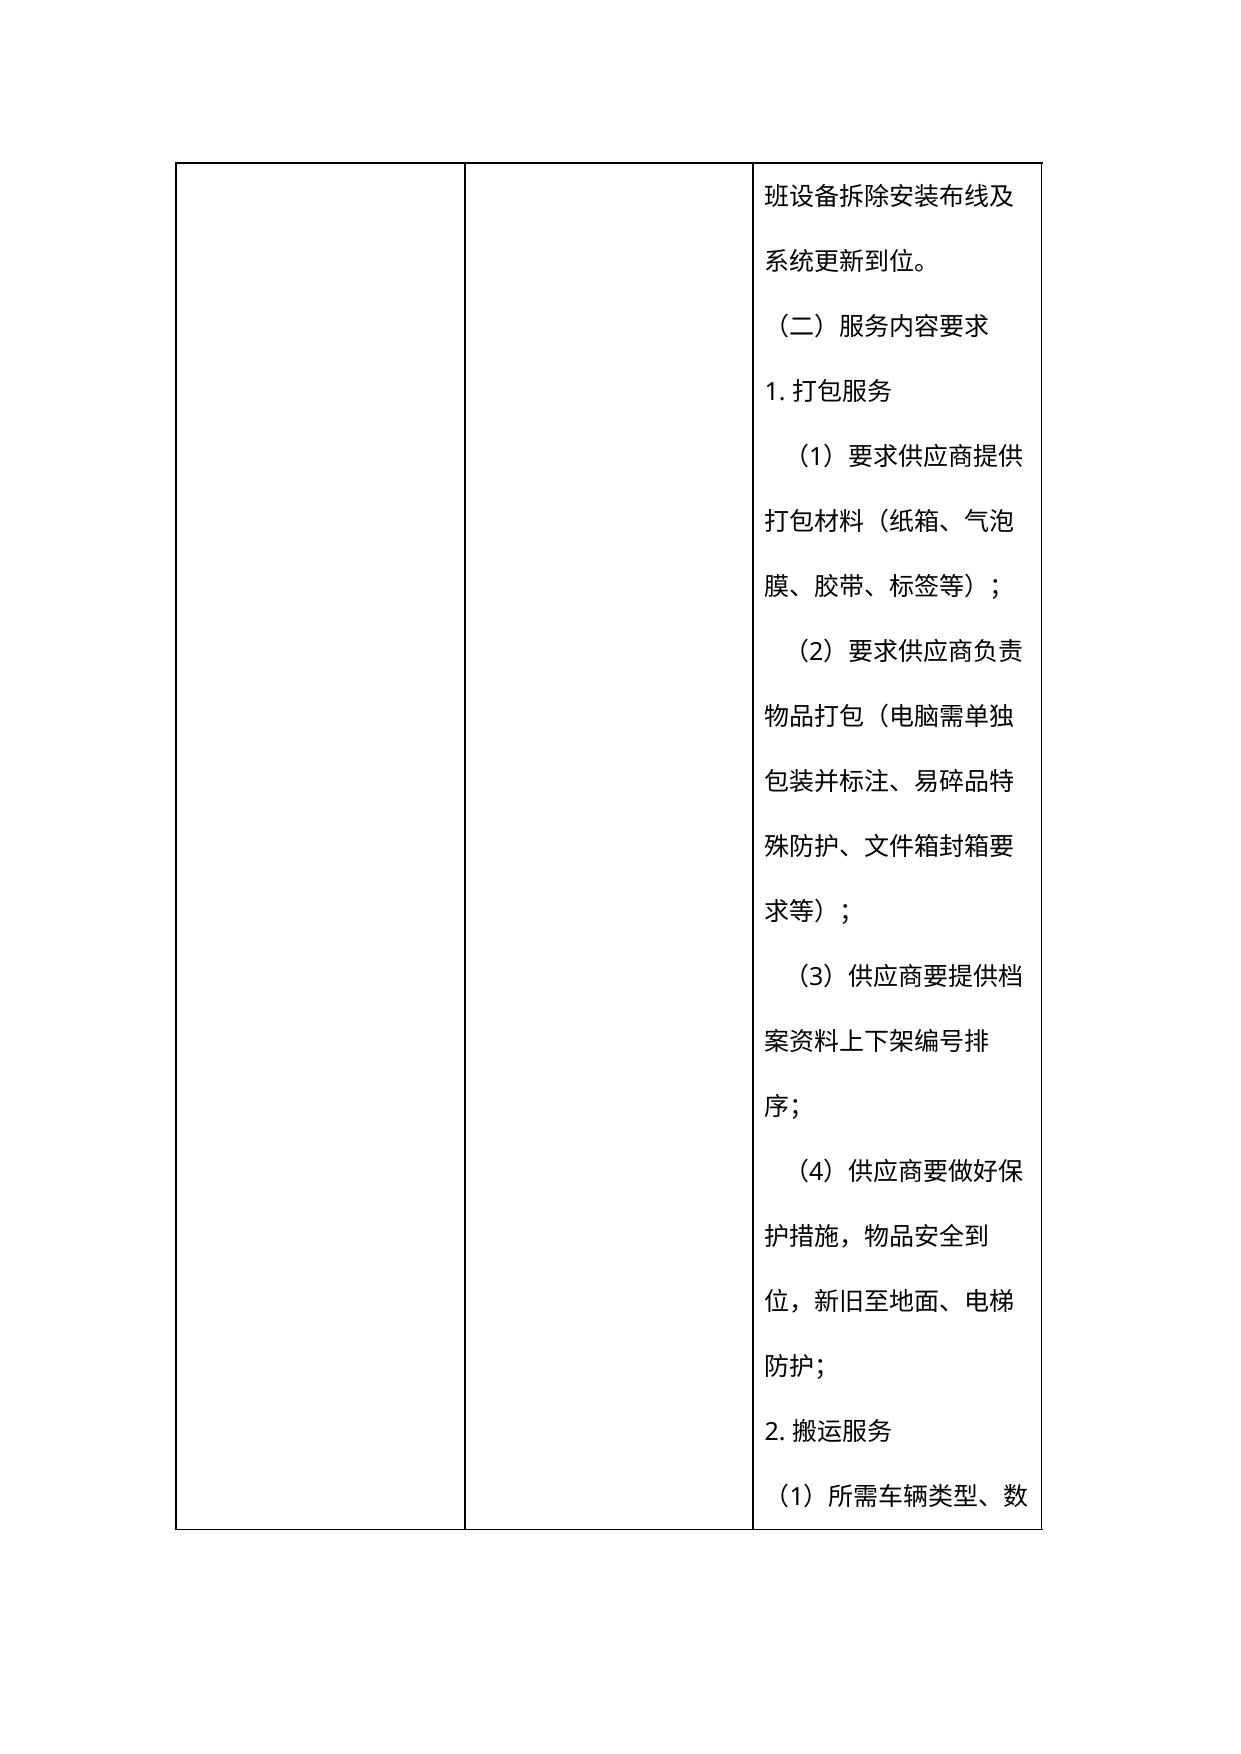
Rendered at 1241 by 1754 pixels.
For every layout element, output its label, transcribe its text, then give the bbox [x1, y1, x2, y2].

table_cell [754, 164, 1041, 1528]
table_cell 1 [177, 164, 464, 1528]
table_cell [466, 164, 752, 1528]
